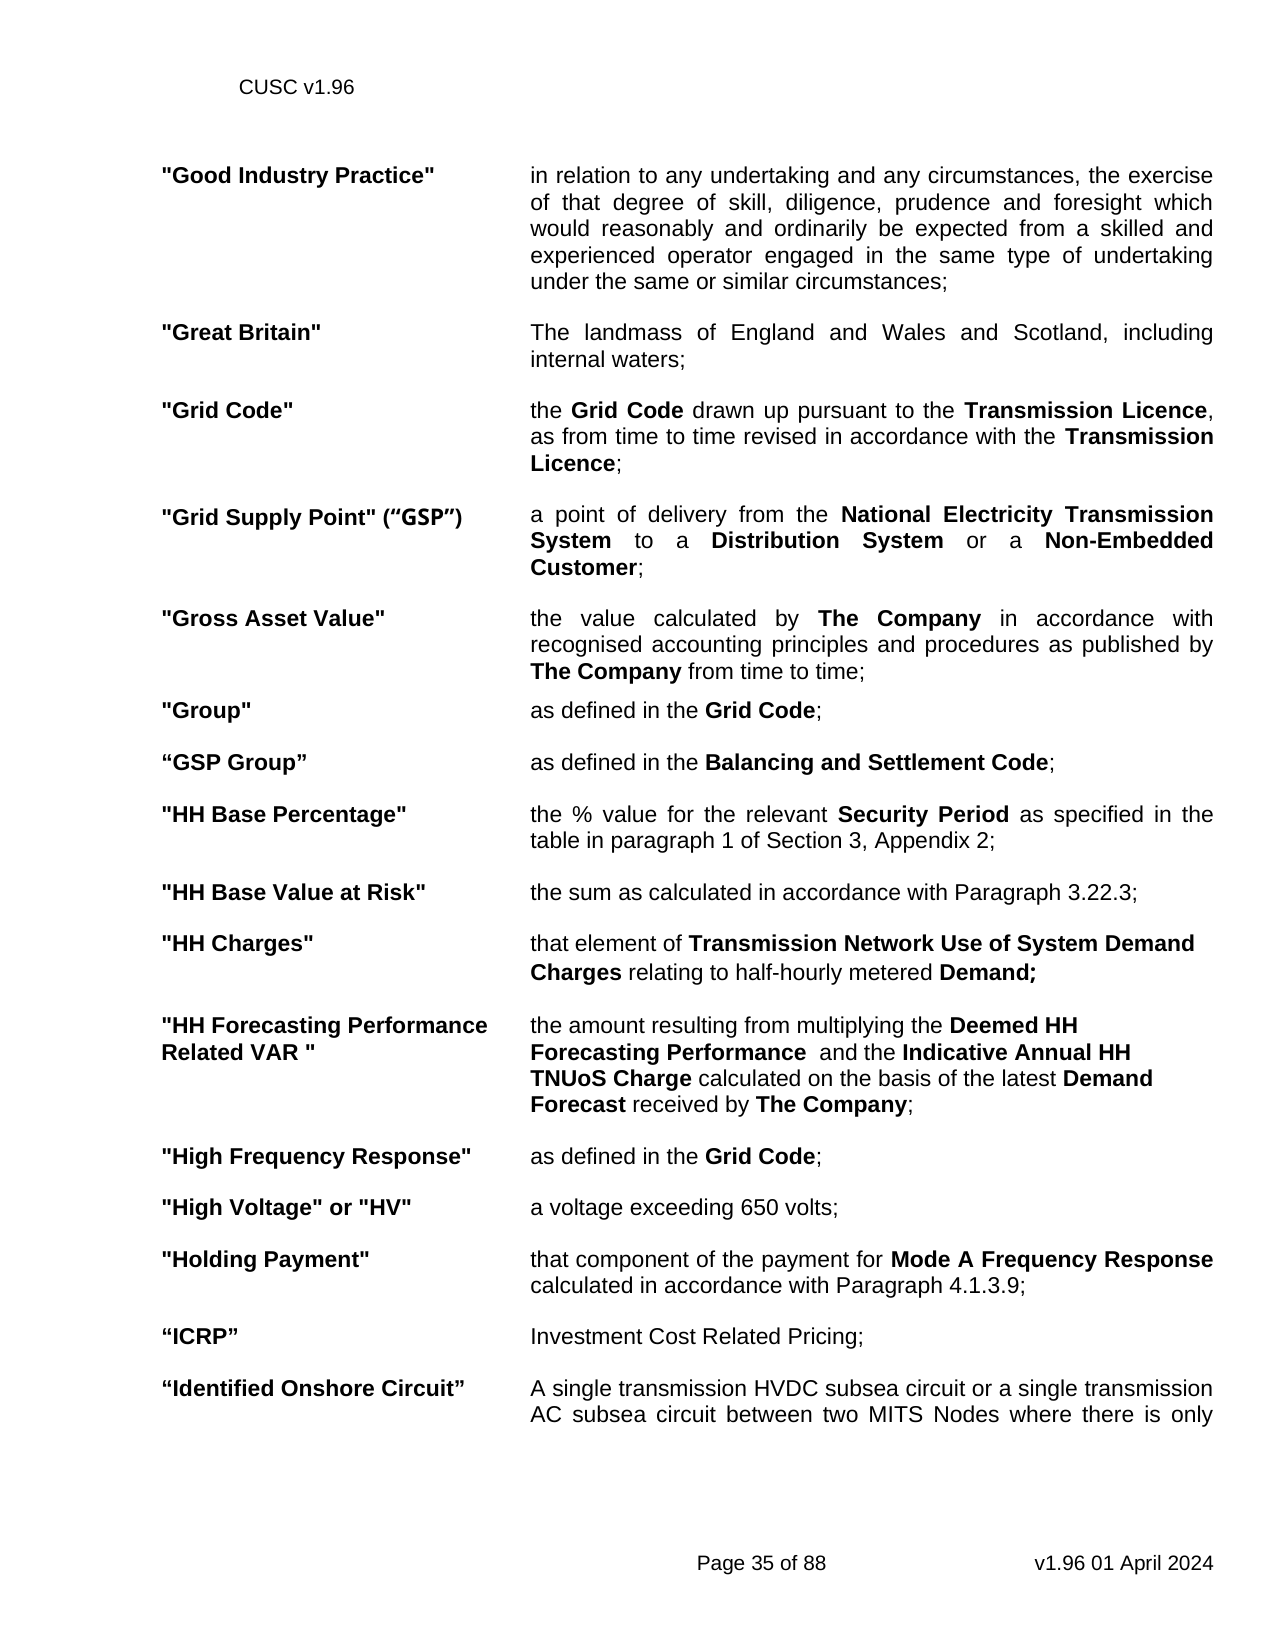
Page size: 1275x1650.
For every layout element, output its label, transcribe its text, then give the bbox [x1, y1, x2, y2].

table_cell the amount resulting from multiplying the Deemed HH Forecasting Performance and the Indicative Annual HH TNUoS Charge calculated on the basis of the latest Demand Forecast received by The Company; [519, 1013, 1225, 1143]
table_cell the value calculated by The Company in accordance with recognised accounting principles and procedures as published by The Company from time to time; [519, 593, 1225, 697]
table_cell The landmass of England and Wales and Scotland, including internal waters; [519, 307, 1225, 384]
table_cell "HH Forecasting Performance Related VAR " [150, 1013, 519, 1143]
table_cell that component of the payment for Mode A Frequency Response calculated in accordance with Paragraph 4.1.3.9; [519, 1246, 1225, 1323]
table_cell "Holding Payment" [150, 1246, 519, 1323]
table_cell "Gross Asset Value" [150, 593, 519, 697]
table_cell the % value for the relevant Security Period as specified in the table in paragraph 1 of Section 3, Appendix 2; [519, 801, 1225, 878]
table_cell “ICRP” [150, 1323, 519, 1374]
table_cell as defined in the Balancing and Settlement Code; [519, 749, 1225, 801]
table_cell in relation to any undertaking and any circumstances, the exercise of that degree of skill, diligence, prudence and foresight which would reasonably and ordinarily be expected from a skilled and experienced operator engaged in the same type of undertaking under the same or similar circumstances; [519, 150, 1225, 307]
table_cell Investment Cost Related Pricing; [519, 1323, 1225, 1374]
table_cell as defined in the Grid Code; [519, 1143, 1225, 1194]
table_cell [519, 1375, 1225, 1427]
table_cell "HH Charges" [150, 930, 519, 1012]
table_cell "Good Industry Practice" [150, 150, 519, 307]
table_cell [150, 1375, 519, 1427]
table_cell "Grid Supply Point" (“GSP”) [150, 489, 519, 593]
table_cell a point of delivery from the National Electricity Transmission System to a Distribution System or a Non-Embedded Customer; [519, 489, 1225, 593]
table_cell "High Frequency Response" [150, 1143, 519, 1194]
table_cell "HH Base Percentage" [150, 801, 519, 878]
table_cell the sum as calculated in accordance with Paragraph 3.22.3; [519, 879, 1225, 930]
table_cell as defined in the Grid Code; [519, 697, 1225, 749]
table_cell "HH Base Value at Risk" [150, 879, 519, 930]
table_cell the Grid Code drawn up pursuant to the Transmission Licence, as from time to time revised in accordance with the Transmission Licence; [519, 385, 1225, 488]
table_cell “GSP Group” [150, 749, 519, 801]
table_cell a voltage exceeding 650 volts; [519, 1194, 1225, 1246]
table_cell "Grid Code" [150, 385, 519, 488]
table_cell "High Voltage" or "HV" [150, 1194, 519, 1246]
table_cell "Group" [150, 697, 519, 749]
table_cell that element of Transmission Network Use of System Demand Charges relating to half-hourly metered Demand; [519, 930, 1225, 1012]
table_cell "Great Britain" [150, 307, 519, 384]
